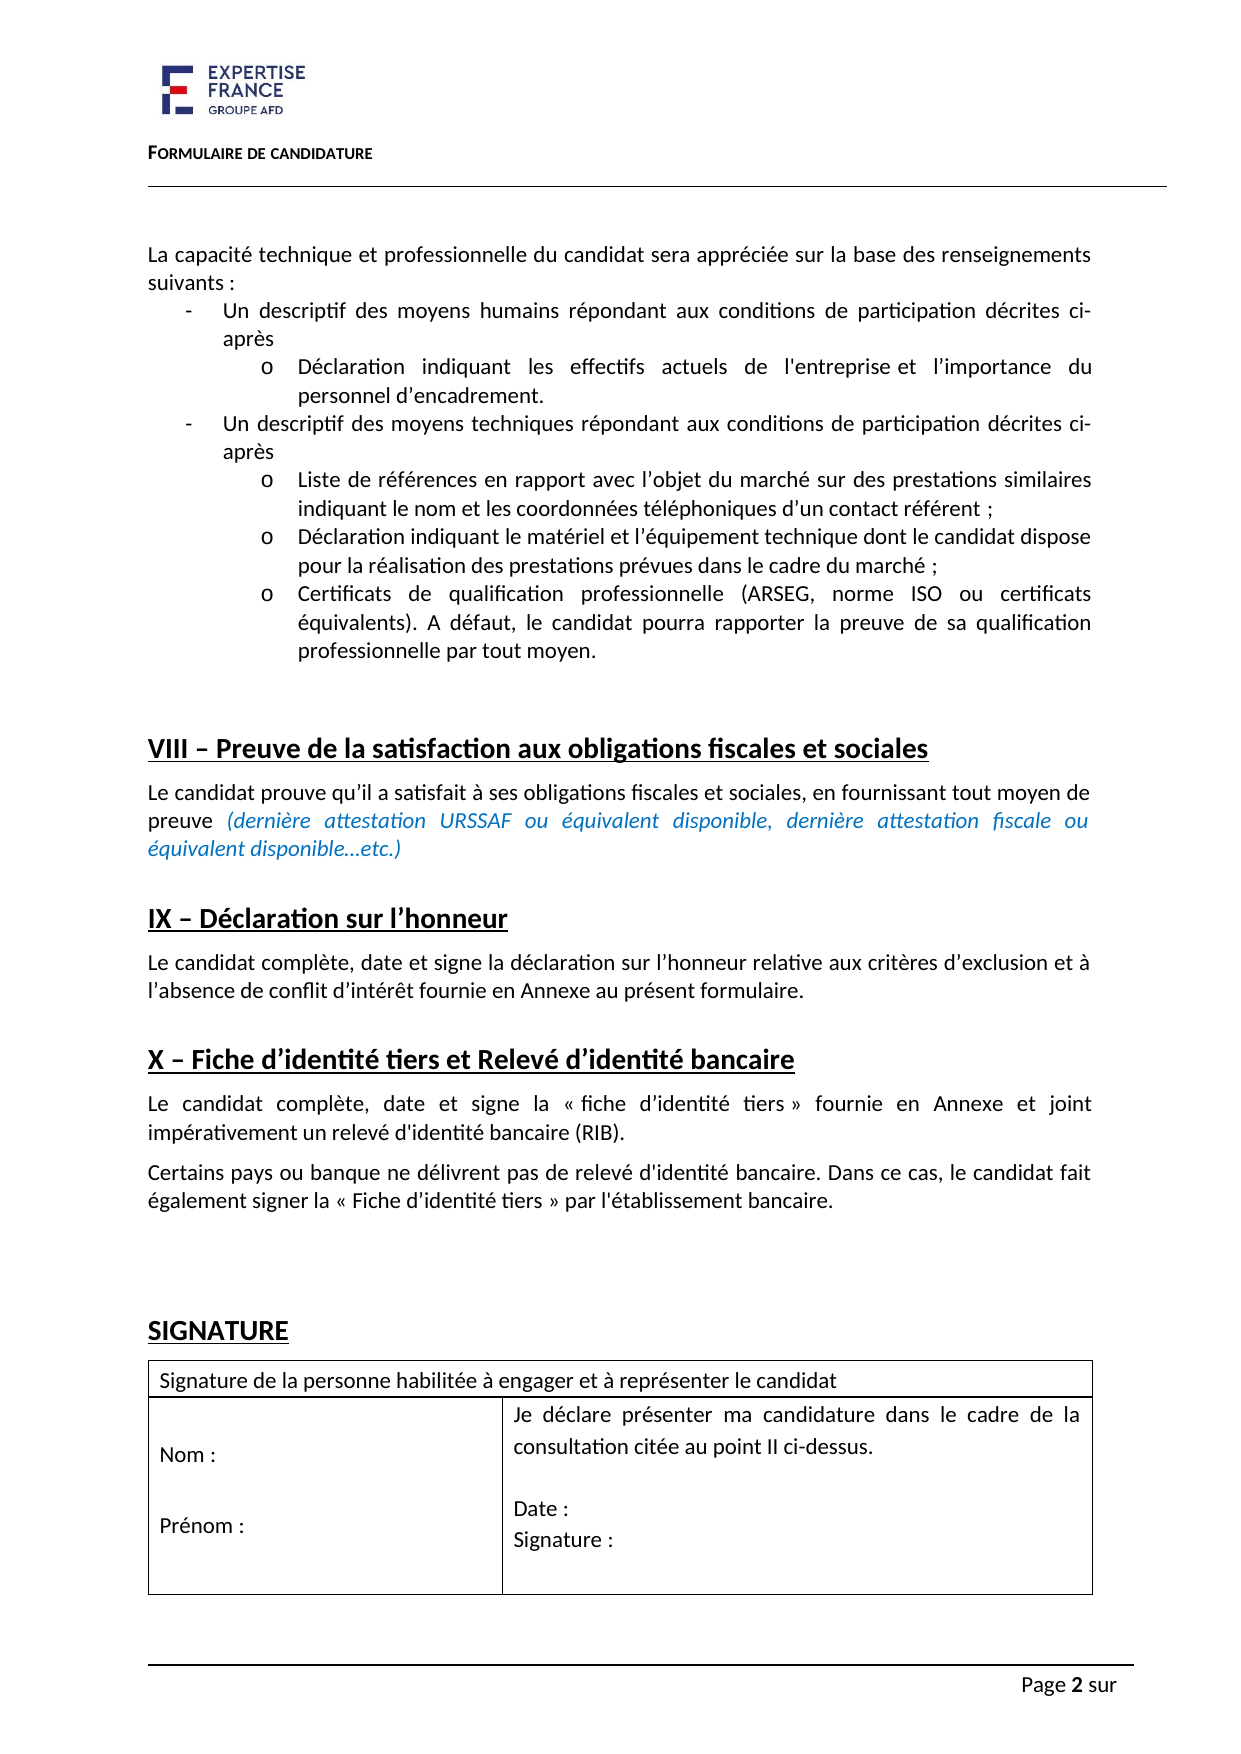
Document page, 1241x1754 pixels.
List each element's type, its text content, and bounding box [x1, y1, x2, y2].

text IX – Déclaration sur l’honneur [148, 900, 1093, 935]
list Déclaration indiquant les effectifs actuels de l'entreprise et l’importance du personnel d’encadrement. [260, 352, 1093, 409]
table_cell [503, 1398, 1092, 1594]
list Un descriptif des moyens techniques répondant aux conditions de participation décrites ci-après [185, 409, 1093, 465]
list Liste de références en rapport avec l’objet du marché sur des prestations similaires indiquant le nom et les coordonnées téléphoniques d’un contact référent ; [260, 465, 1093, 522]
table_header Signature de la personne habilitée à engager et à représenter le candidat [149, 1361, 1092, 1396]
list Déclaration indiquant le matériel et l’équipement technique dont le candidat dispose pour la réalisation des prestations prévues dans le cadre du marché ; [260, 522, 1093, 579]
text Certains pays ou banque ne délivrent pas de relevé d'identité bancaire. Dans ce cas, le candidat fait également signer la « Fiche d’identité tiers » par l'établissement bancaire. [148, 1158, 1093, 1214]
text Le candidat complète, date et signe la « fiche d’identité tiers » fournie en Annexe et joint impérativement un relevé d'identité bancaire (RIB). [148, 1089, 1093, 1146]
text SIGNATURE [148, 1312, 1093, 1348]
text Le candidat complète, date et signe la déclaration sur l’honneur relative aux critères d’exclusion et à l’absence de conflit d’intérêt fournie en Annexe au présent formulaire. [148, 948, 1093, 1004]
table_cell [149, 1398, 502, 1594]
text VIII – Preuve de la satisfaction aux obligations fiscales et sociales [148, 730, 1093, 766]
picture [147, 45, 322, 134]
list Certificats de qualification professionnelle (ARSEG, norme ISO ou certificats équivalents). A défaut, le candidat pourra rapporter la preuve de sa qualification professionnelle par tout moyen. [260, 579, 1093, 664]
text La capacité technique et professionnelle du candidat sera appréciée sur la base des renseignements suivants : [148, 240, 1093, 296]
text X – Fiche d’identité tiers et Relevé d’identité bancaire [148, 1041, 1093, 1077]
text Le candidat prouve qu’il a satisfait à ses obligations fiscales et sociales, en fournissant tout moyen de preuve (dernière attestation URSSAF ou équivalent disponible, dernière attestation fiscale ou équivalent disponible…etc.) [148, 778, 1093, 862]
list Un descriptif des moyens humains répondant aux conditions de participation décrites ci-après [185, 296, 1093, 352]
